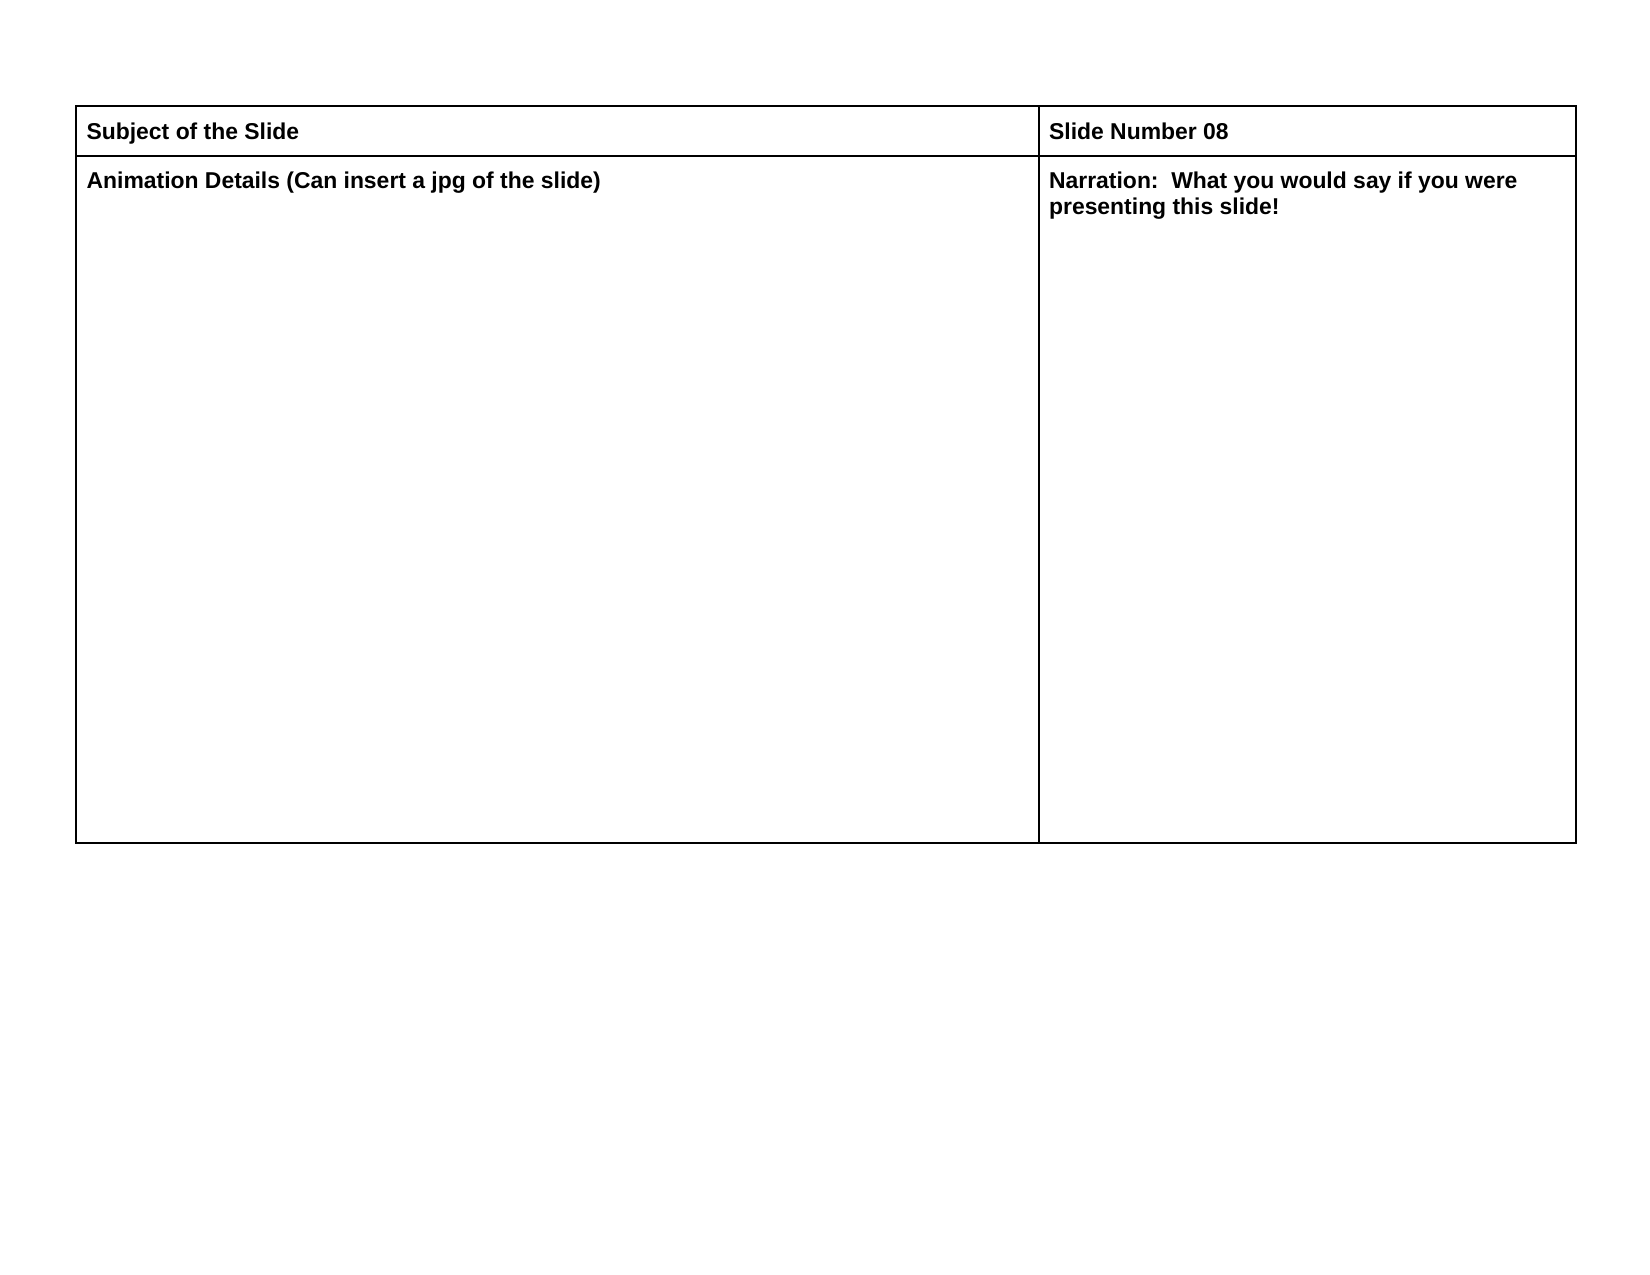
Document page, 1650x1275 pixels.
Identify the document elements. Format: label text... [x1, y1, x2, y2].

table_header Slide Number 08 [1040, 107, 1575, 154]
table_header Subject of the Slide [77, 107, 1038, 154]
table_cell Narration: What you would say if you were presenting this slide! [1040, 157, 1575, 842]
table_cell Animation Details (Can insert a jpg of the slide) [77, 157, 1038, 842]
